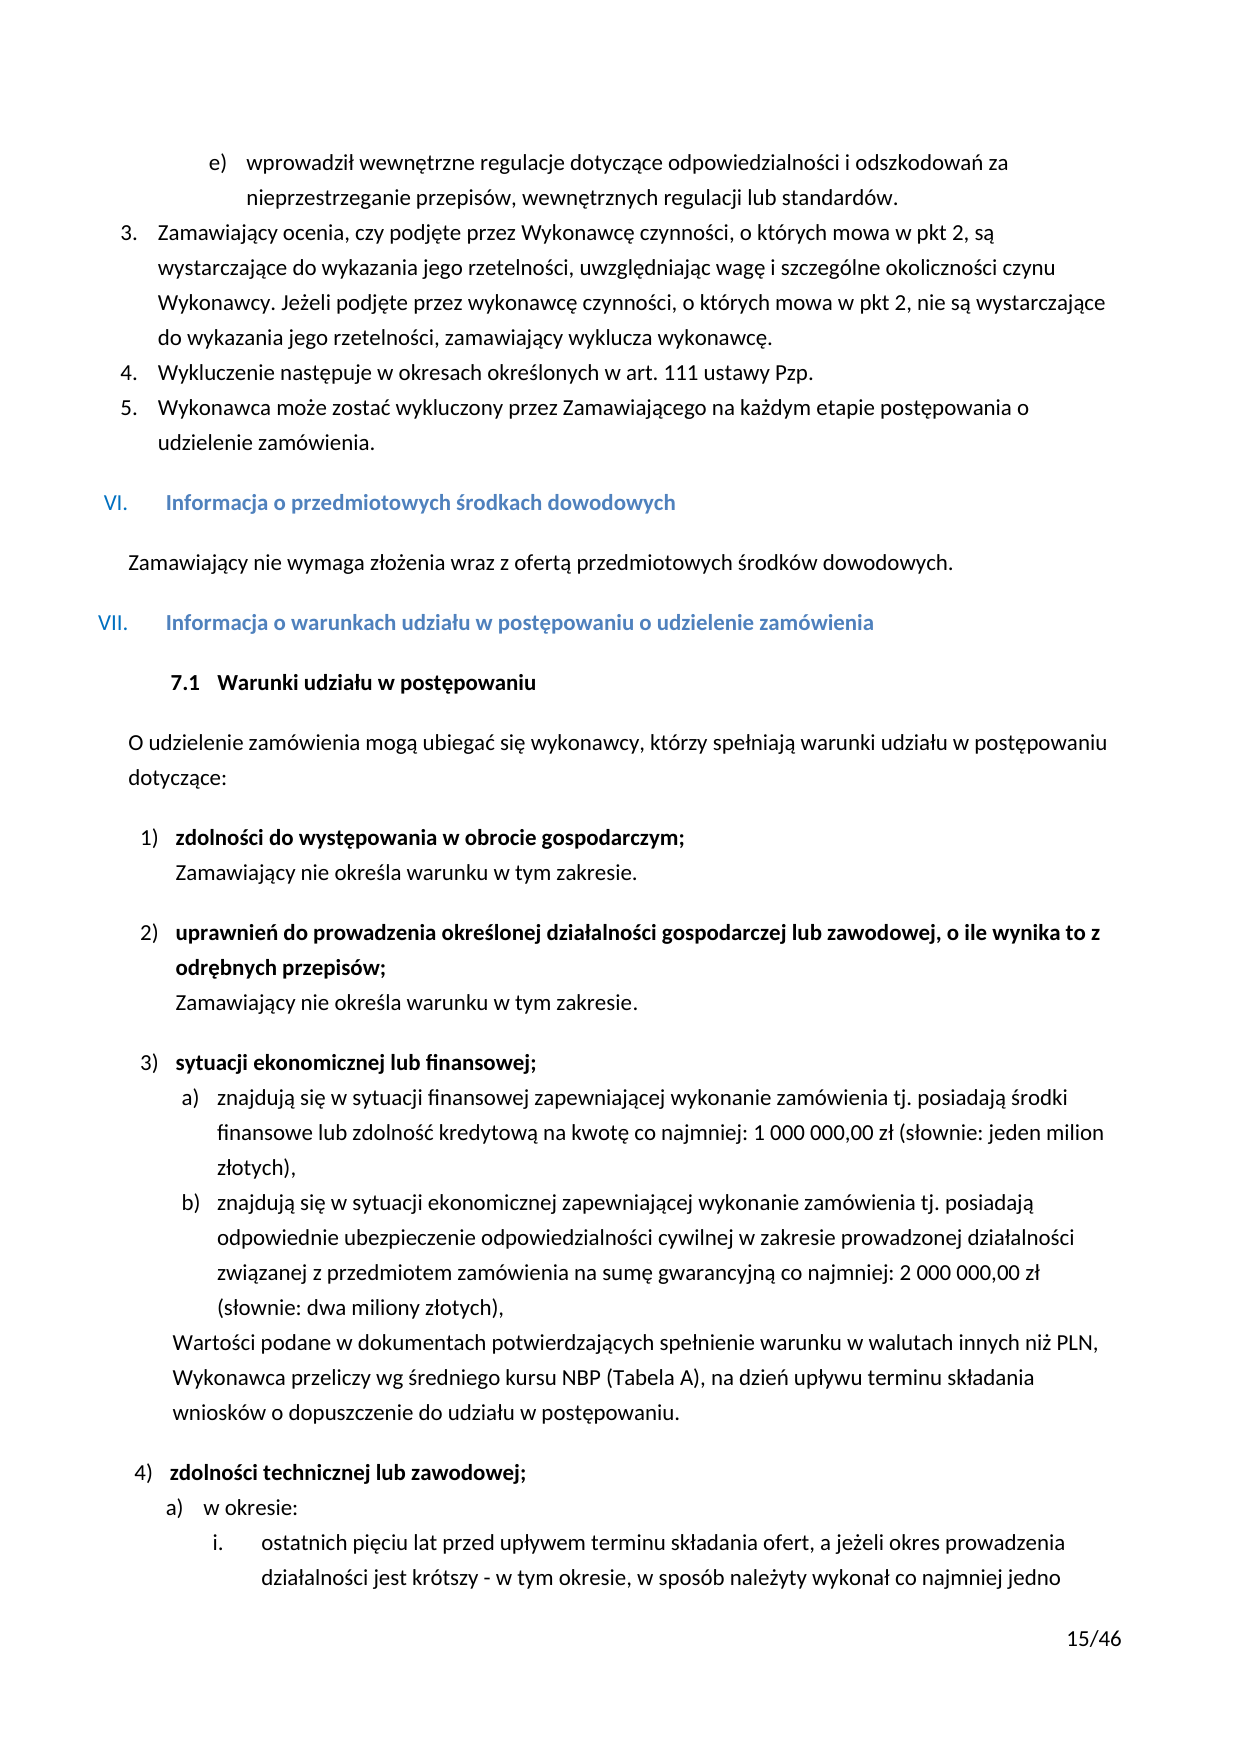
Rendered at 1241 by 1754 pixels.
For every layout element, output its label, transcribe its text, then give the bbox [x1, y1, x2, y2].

text Zamawiający nie wymaga złożenia wraz z ofertą przedmiotowych środków dowodowych. [128, 548, 1121, 576]
list zdolności technicznej lub zawodowej; [134, 1458, 1121, 1486]
subtitle Informacja o warunkach udziału w postępowaniu o udzielenie zamówienia [128, 608, 1121, 636]
text Wartości podane w dokumentach potwierdzających spełnienie warunku w walutach innych niż PLN, Wykonawca przeliczy wg średniego kursu NBP (Tabela A), na dzień upływu terminu składania wniosków o dopuszczenie do udziału w postępowaniu. [172, 1328, 1121, 1426]
list zdolności do występowania w obrocie gospodarczym; [140, 823, 1121, 851]
text O udzielenie zamówienia mogą ubiegać się wykonawcy, którzy spełniają warunki udziału w postępowaniu dotyczące: [128, 728, 1121, 791]
list uprawnień do prowadzenia określonej działalności gospodarczej lub zawodowej, o ile wynika to z odrębnych przepisów; [140, 918, 1121, 981]
list w okresie: [166, 1493, 1121, 1521]
list wprowadził wewnętrzne regulacje dotyczące odpowiedzialności i odszkodowań za nieprzestrzeganie przepisów, wewnętrznych regulacji lub standardów. [209, 148, 1121, 211]
list sytuacji ekonomicznej lub finansowej; [140, 1048, 1121, 1076]
list Zamawiający nie określa warunku w tym zakresie. [175, 988, 1121, 1016]
subtitle Informacja o przedmiotowych środkach dowodowych [128, 488, 1121, 516]
list Zamawiający ocenia, czy podjęte przez Wykonawcę czynności, o których mowa w pkt 2, są wystarczające do wykazania jego rzetelności, uwzględniając wagę i szczególne okoliczności czynu Wykonawcy. Jeżeli podjęte przez wykonawcę czynności, o których mowa w pkt 2, nie są wystarczające do wykazania jego rzetelności, zamawiający wyklucza wykonawcę. [120, 218, 1121, 351]
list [223, 1528, 1121, 1591]
list Wykluczenie następuje w okresach określonych w art. 111 ustawy Pzp. [120, 358, 1121, 386]
list znajdują się w sytuacji finansowej zapewniającej wykonanie zamówienia tj. posiadają środki finansowe lub zdolność kredytową na kwotę co najmniej: 1 000 000,00 zł (słownie: jeden milion złotych), [181, 1083, 1121, 1181]
list znajdują się w sytuacji ekonomicznej zapewniającej wykonanie zamówienia tj. posiadają odpowiednie ubezpieczenie odpowiedzialności cywilnej w zakresie prowadzonej działalności związanej z przedmiotem zamówienia na sumę gwarancyjną co najmniej: 2 000 000,00 zł (słownie: dwa miliony złotych), [181, 1188, 1121, 1321]
subtitle Warunki udziału w postępowaniu [170, 668, 1121, 696]
list Wykonawca może zostać wykluczony przez Zamawiającego na każdym etapie postępowania o udzielenie zamówienia. [120, 393, 1121, 456]
list Zamawiający nie określa warunku w tym zakresie. [175, 858, 1121, 886]
